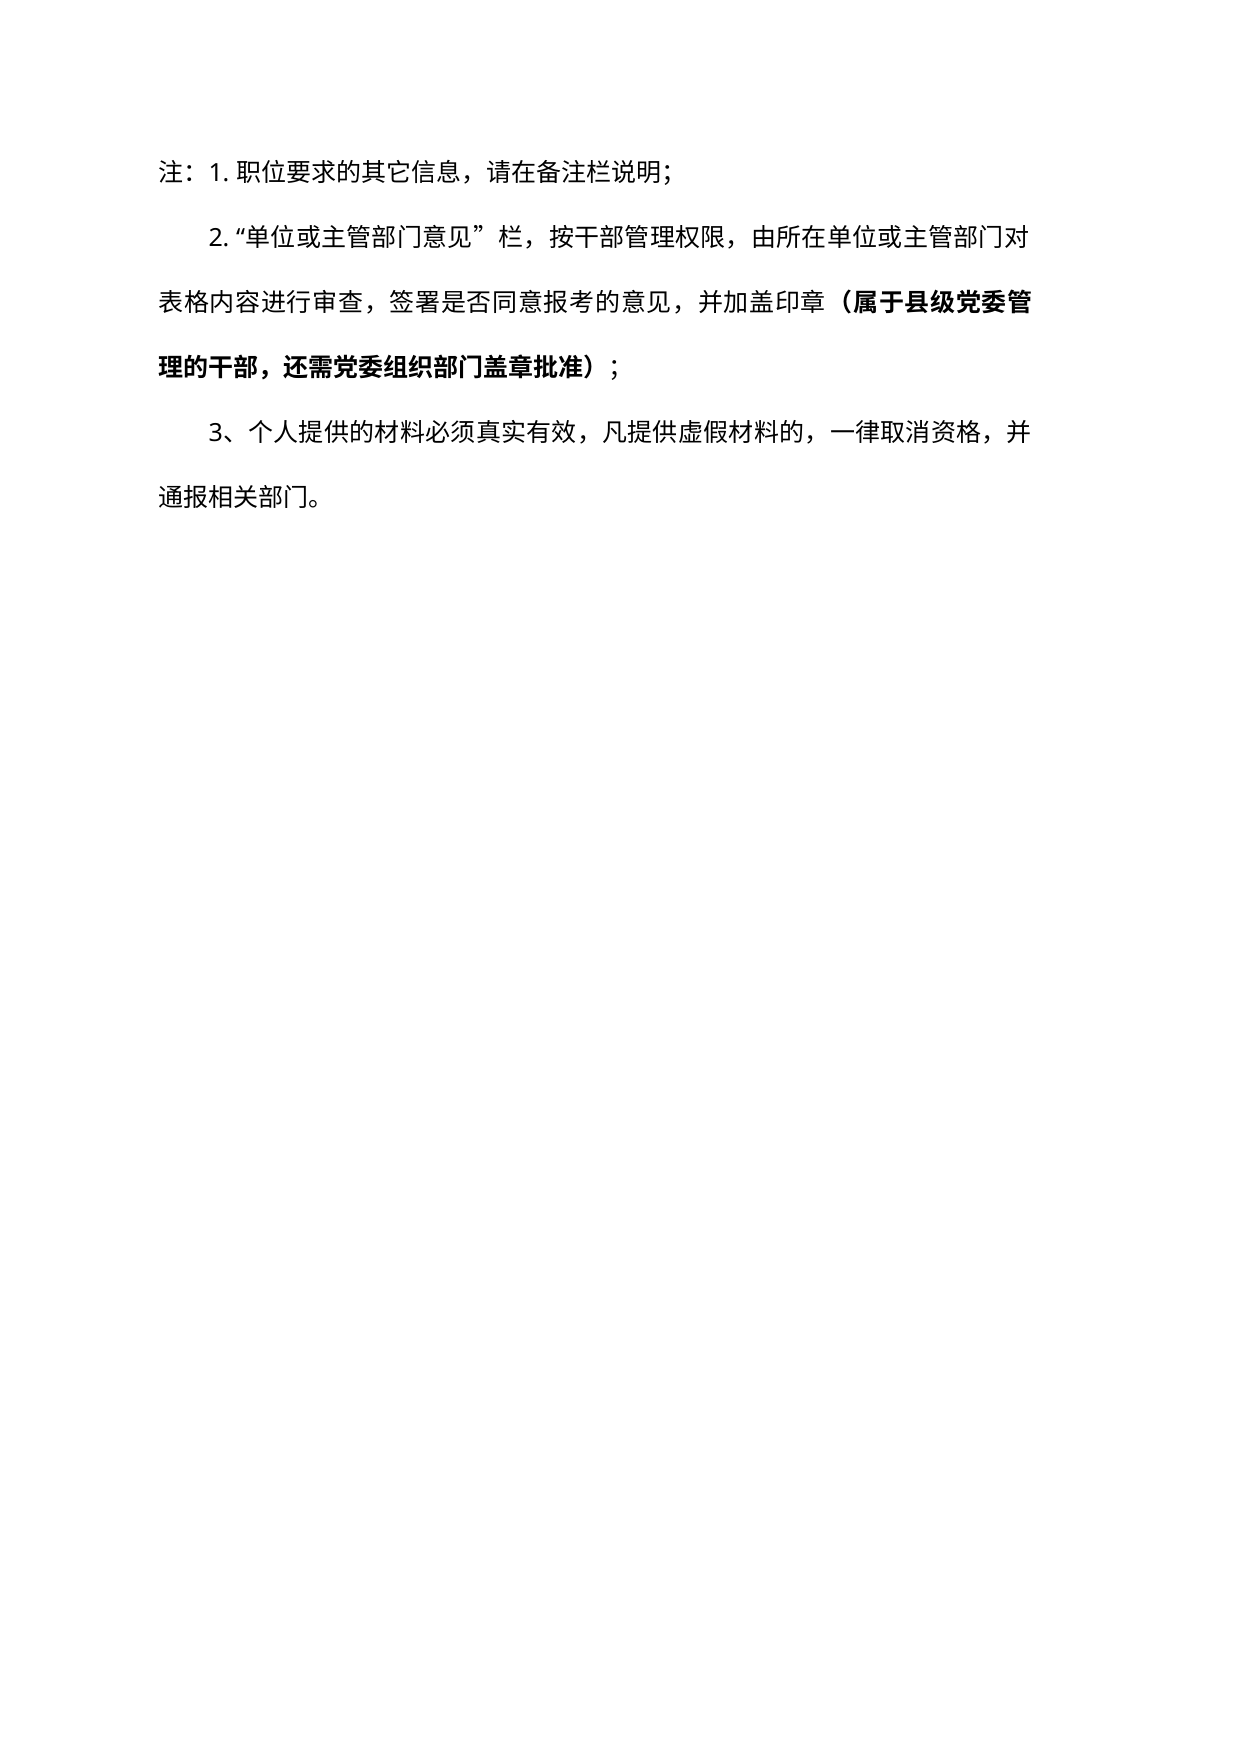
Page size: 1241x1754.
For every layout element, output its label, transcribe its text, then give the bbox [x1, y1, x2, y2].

text 2. “单位或主管部门意见”栏，按干部管理权限，由所在单位或主管部门对表格内容进行审查，签署是否同意报考的意见，并加盖印章（属于县级党委管理的干部，还需党委组织部门盖章批准）； [158, 203, 1033, 398]
text 注：1. 职位要求的其它信息，请在备注栏说明； [158, 138, 1033, 203]
text 3、个人提供的材料必须真实有效，凡提供虚假材料的，一律取消资格，并通报相关部门。 [158, 398, 1033, 528]
